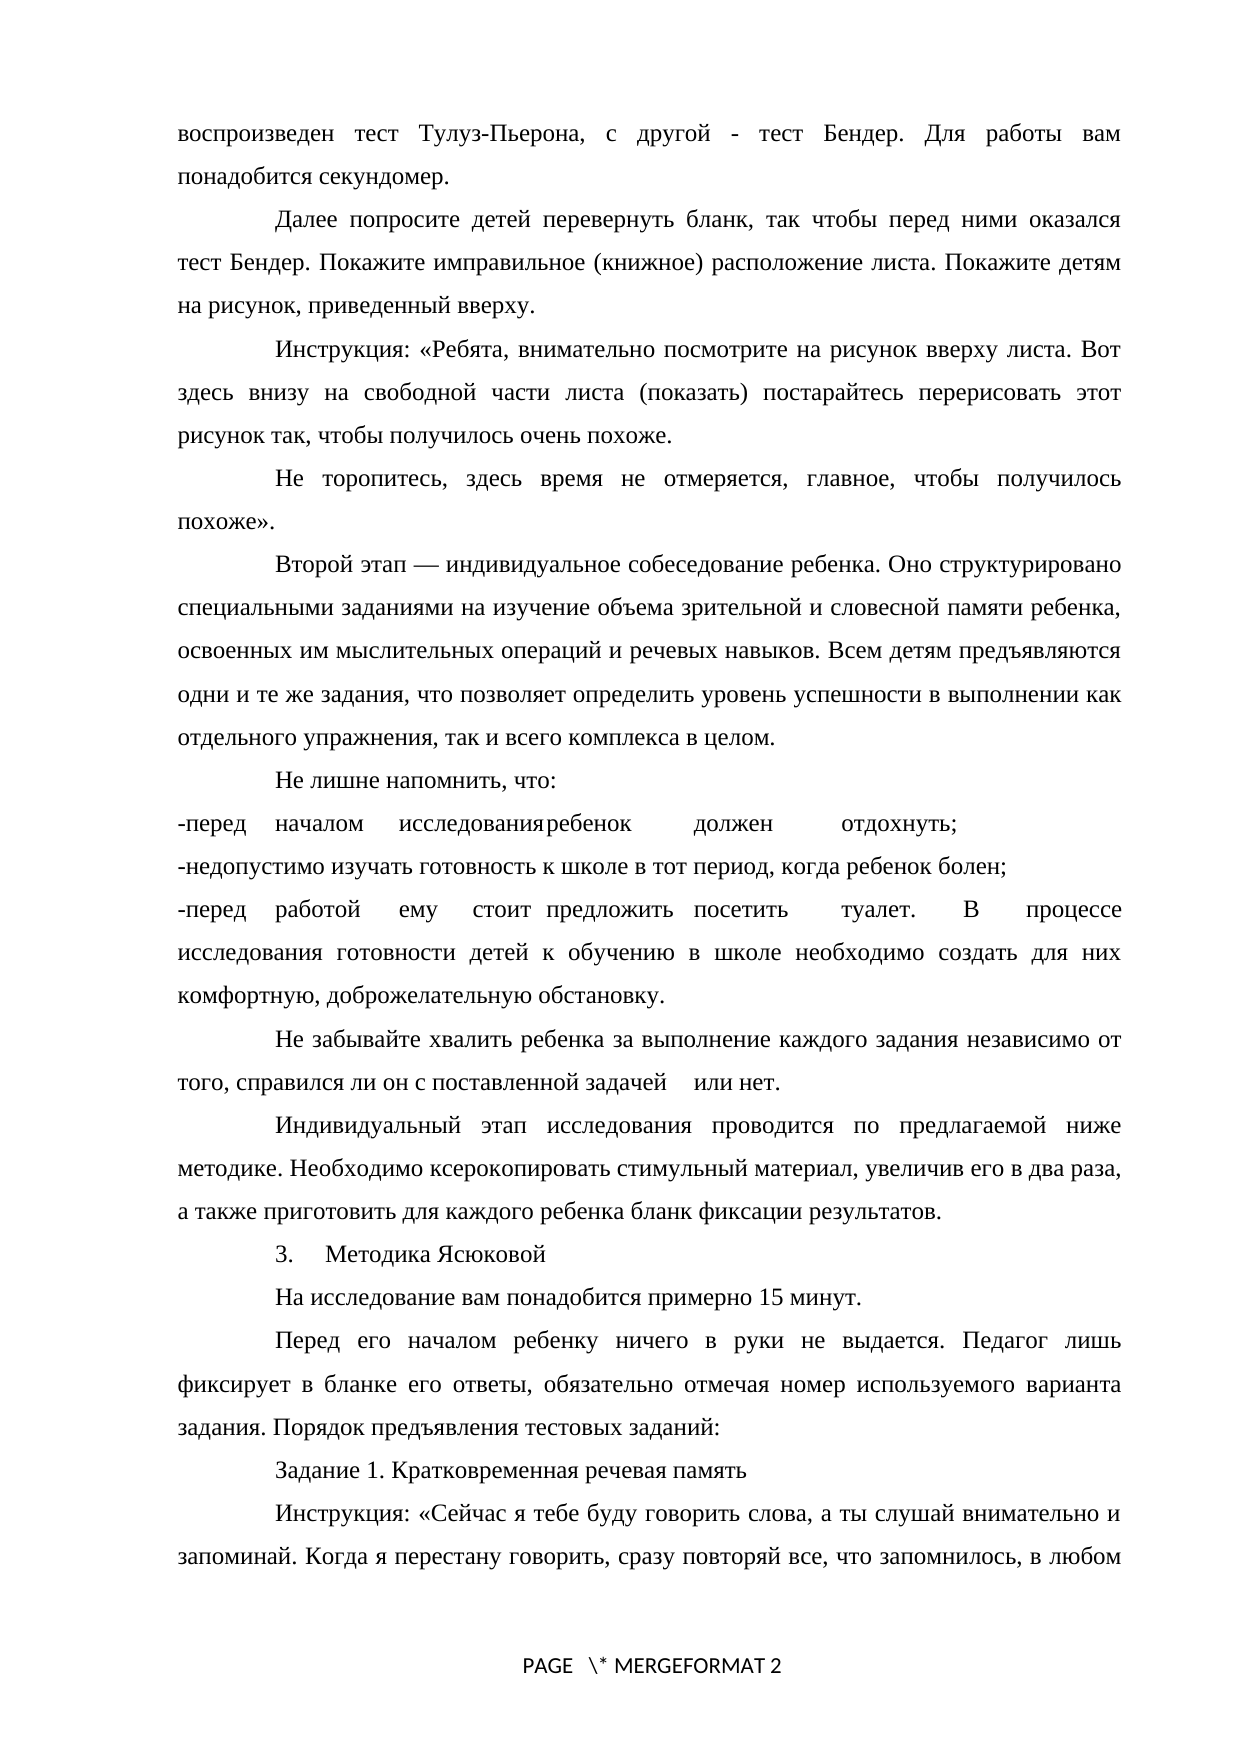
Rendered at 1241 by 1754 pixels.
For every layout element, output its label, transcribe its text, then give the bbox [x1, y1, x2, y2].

text Не торопитесь, здесь время не отмеряется, главное, чтобы получилось похоже». [177, 463, 1122, 535]
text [177, 1498, 1122, 1570]
text Перед его началом ребенку ничего в руки не выдается. Педагог лишь фиксирует в бланке его ответы, обязательно отмечая номер используемого варианта задания. Порядок предъявления тестовых заданий: [177, 1326, 1122, 1441]
text Инструкция: «Ребята, внимательно посмотрите на рисунок вверху листа. Вот здесь внизу на свободной части листа (показать) постарайтесь перерисовать этот рисунок так, чтобы получилось очень похоже. [177, 334, 1122, 449]
text Не лишне напомнить, что: [177, 765, 1122, 794]
text -недопустимо изучать готовность к школе в тот период, когда ребенок болен; [177, 851, 1122, 880]
text Второй этап — индивидуальное собеседование ребенка. Оно структурировано специальными заданиями на изучение объема зрительной и словесной памяти ребенка, освоенных им мыслительных операций и речевых навыков. Всем детям предъявляются одни и те же задания, что позволяет определить уровень успешности в выполнении как отдельного упражнения, так и всего комплекса в целом. [177, 549, 1122, 751]
text На исследование вам понадобится примерно 15 минут. [177, 1282, 1122, 1311]
text Не забывайте хвалить ребенка за выполнение каждого задания независимо от того, справился ли он с поставленной задачей или нет. [177, 1024, 1122, 1096]
text -перед началом исследования ребенок должен отдохнуть; [177, 808, 1122, 837]
text Задание 1. Кратковременная речевая память [177, 1455, 1122, 1484]
text Индивидуальный этап исследования проводится по предлагаемой ниже методике. Необходимо ксерокопировать стимульный материал, увеличив его в два раза, а также приготовить для каждого ребенка бланк фиксации результатов. [177, 1110, 1122, 1225]
text 3. Методика Ясюковой [177, 1239, 1122, 1268]
text -перед работой ему стоит предложить посетить туалет. В процессе исследования готовности детей к обучению в школе необходимо создать для них комфортную, доброжелательную обстановку. [177, 894, 1122, 1009]
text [177, 118, 1122, 190]
text Далее попросите детей перевернуть бланк, так чтобы перед ними оказался тест Бендер. Покажите имправильное (книжное) расположение листа. Покажите детям на рисунок, приведенный вверху. [177, 204, 1122, 319]
